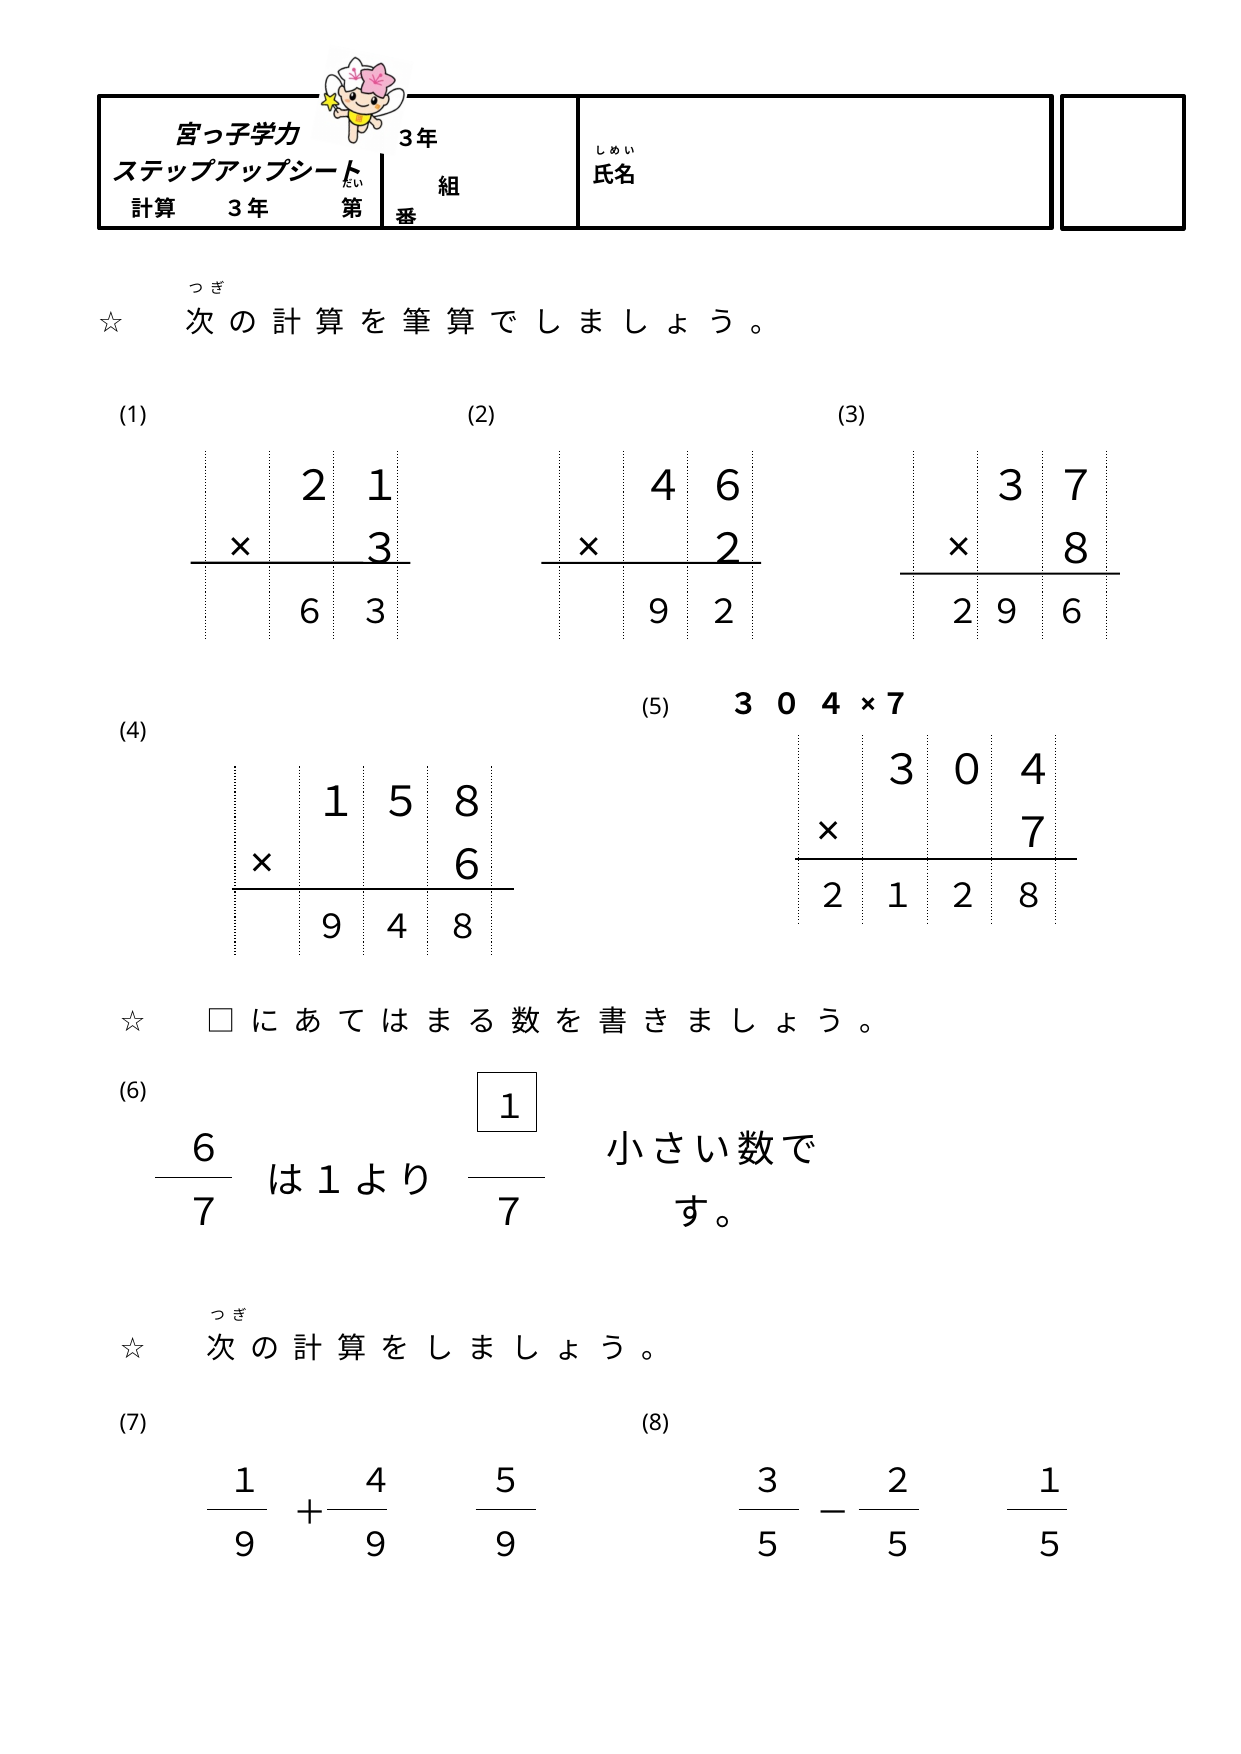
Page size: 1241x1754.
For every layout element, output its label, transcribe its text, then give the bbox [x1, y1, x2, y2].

table_header [806, 356, 1161, 672]
table_cell ３０４×７ [629, 672, 1161, 987]
table_cell [98, 1383, 629, 1605]
table_header [452, 356, 806, 672]
table_header [98, 356, 452, 672]
text ☆ の計算を筆算でしましょう。 [98, 261, 1143, 356]
picture [311, 45, 413, 155]
table_cell ☆ □にあてはまる数を書きましょう。 [98, 988, 1161, 1051]
table_cell [98, 1051, 1161, 1272]
table_cell [98, 672, 629, 987]
table_cell ☆ の計算をしましょう。 [98, 1273, 1161, 1383]
table_cell [629, 1383, 1161, 1605]
